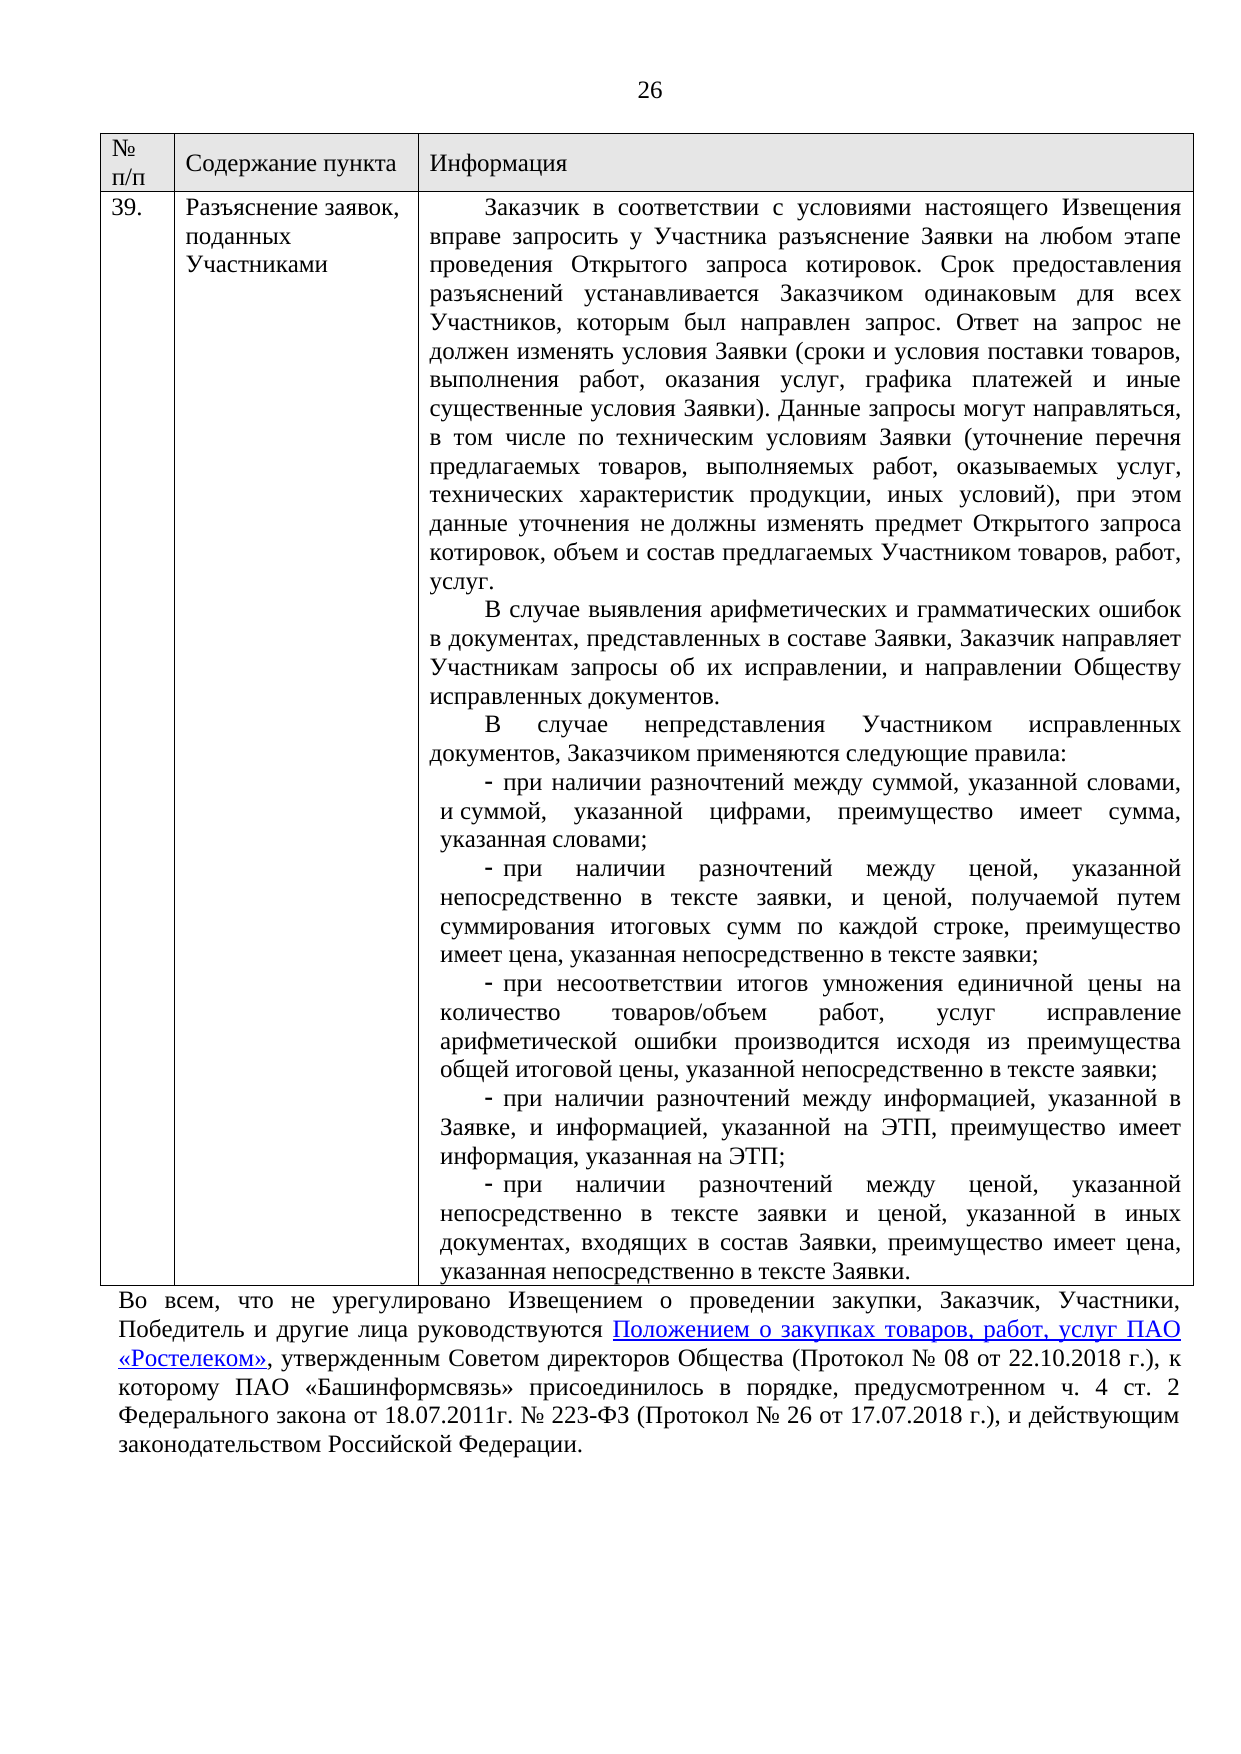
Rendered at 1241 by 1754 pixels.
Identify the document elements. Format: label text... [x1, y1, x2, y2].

table_header № п/п [101, 134, 174, 191]
table_header Содержание пункта [175, 134, 418, 191]
table_header Информация [419, 134, 1193, 191]
table_cell [101, 192, 174, 1284]
table_cell Заказчик в соответствии с условиями настоящего Извещения вправе запросить у Участника разъяснение Заявки на любом этапе проведения Открытого запроса котировок. Срок предоставления разъяснений устанавливается Заказчиком одинаковым для всех Участников, которым был направлен запрос. Ответ на запрос не должен изменять условия Заявки (сроки и условия поставки товаров, выполнения работ, оказания услуг, графика платежей и иные существенные условия Заявки). Данные запросы могут направляться, в том числе по техническим условиям Заявки (уточнение перечня предлагаемых товаров, выполняемых работ, оказываемых услуг, технических характеристик продукции, иных условий), при этом данные уточнения не должны изменять предмет Открытого запроса котировок, объем и состав предлагаемых Участником товаров, работ, услуг. В случае выявления арифметических и грамматических ошибок в документах, представленных в составе Заявки, Заказчик направляет Участникам запросы об их исправлении, и направлении Обществу исправленных документов. В случае непредставления Участником исправленных документов, Заказчиком применяются следующие правила: при наличии разночтений между суммой, указанной словами, и суммой, указанной цифрами, преимущество имеет сумма, указанная словами; при наличии разночтений между ценой, указанной непосредственно в тексте заявки, и ценой, получаемой путем суммирования итоговых сумм по каждой строке, преимущество имеет цена, указанная непосредственно в тексте заявки; при несоответствии итогов умножения единичной цены на количество товаров/объем работ, услуг исправление арифметической ошибки производится исходя из преимущества общей итоговой цены, указанной непосредственно в тексте заявки; при наличии разночтений между информацией, указанной в Заявке, и информацией, указанной на ЭТП, преимущество имеет информация, указанная на ЭТП; при наличии разночтений между ценой, указанной непосредственно в тексте заявки и ценой, указанной в иных документах, входящих в состав Заявки, преимущество имеет цена, указанная непосредственно в тексте Заявки. [419, 192, 1193, 1284]
table_cell Разъяснение заявок, поданных Участниками [175, 192, 418, 1284]
text Во всем, что не урегулировано Извещением о проведении закупки, Заказчик, Участники, Победитель и другие лица руководствуются Положением о закупках товаров, работ, услуг ПАО «Ростелеком», утвержденным Советом директоров Общества (Протокол № 08 от 22.10.2018 г.), к которому ПАО «Башинформсвязь» присоединилось в порядке, предусмотренном ч. 4 ст. 2 Федерального закона от 18.07.2011г. № 223-ФЗ (Протокол № 26 от 17.07.2018 г.), и действующим законодательством Российской Федерации. [118, 1286, 1181, 1458]
